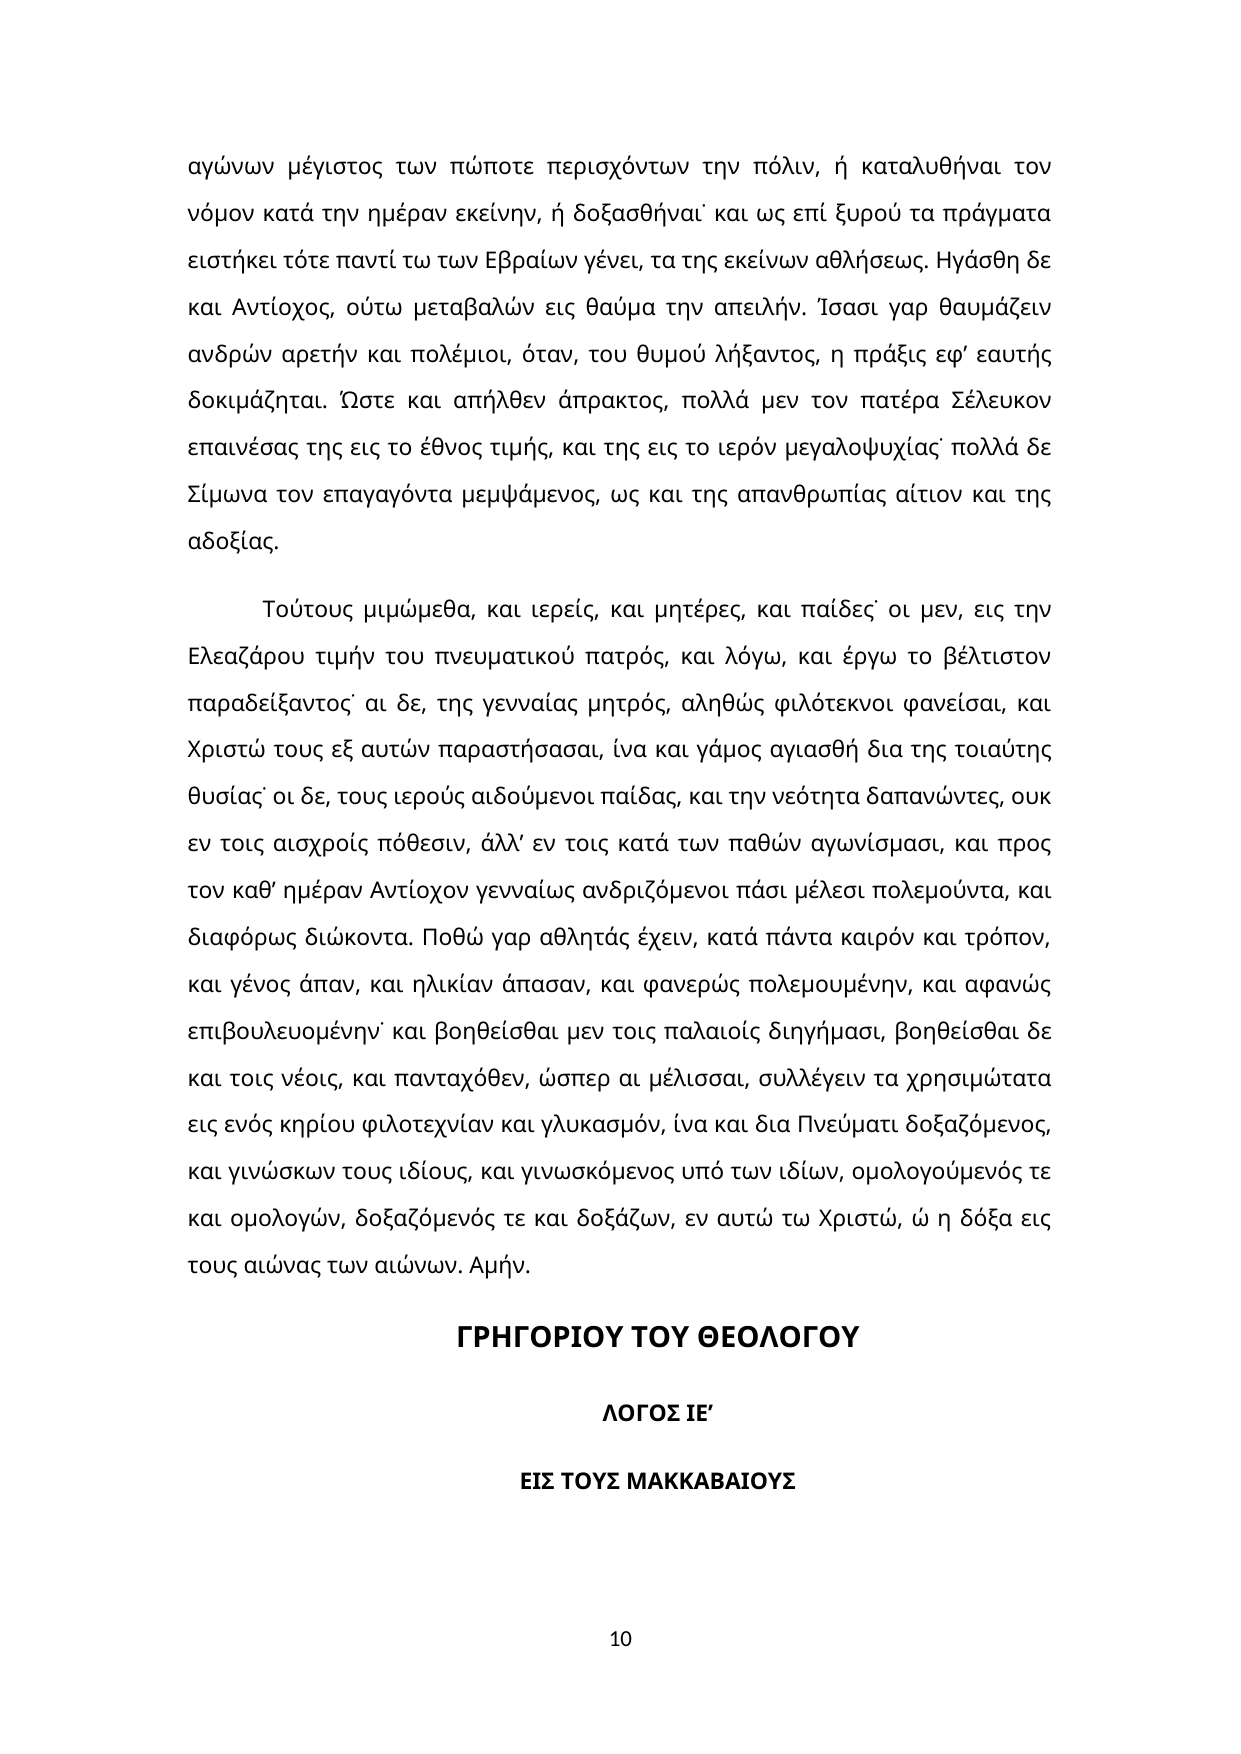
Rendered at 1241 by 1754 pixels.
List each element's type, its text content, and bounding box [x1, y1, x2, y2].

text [187, 150, 1053, 556]
text ΕΙΣ ΤΟΥΣ ΜΑΚΚΑΒΑΙΟΥΣ [187, 1465, 1053, 1496]
text Τούτους μιμώμεθα, και ιερείς, και μητέρες, και παίδες˙ οι μεν, εις την Ελεαζάρου τιμήν του πνευματικού πατρός, και λόγω, και έργω το βέλτιστον παραδείξαντος˙ αι δε, της γενναίας μητρός, αληθώς φιλότεκνοι φανείσαι, και Χριστώ τους εξ αυτών παραστήσασαι, ίνα και γάμος αγιασθή δια της τοιαύτης θυσίας˙ οι δε, τους ιερούς αιδούμενοι παίδας, και την νεότητα δαπανώντες, ουκ εν τοις αισχροίς πόθεσιν, άλλ’ εν τοις κατά των παθών αγωνίσμασι, και προς τον καθ’ ημέραν Αντίοχον γενναίως ανδριζόμενοι πάσι μέλεσι πολεμούντα, και διαφόρως διώκοντα. Ποθώ γαρ αθλητάς έχειν, κατά πάντα καιρόν και τρόπον, και γένος άπαν, και ηλικίαν άπασαν, και φανερώς πολεμουμένην, και αφανώς επιβουλευομένην˙ και βοηθείσθαι μεν τοις παλαιοίς διηγήμασι, βοηθείσθαι δε και τοις νέοις, και πανταχόθεν, ώσπερ αι μέλισσαι, συλλέγειν τα χρησιμώτατα εις ενός κηρίου φιλοτεχνίαν και γλυκασμόν, ίνα και δια Πνεύματι δοξαζόμενος, και γινώσκων τους ιδίους, και γινωσκόμενος υπό των ιδίων, ομολογούμενός τε και ομολογών, δοξαζόμενός τε και δοξάζων, εν αυτώ τω Χριστώ, ώ η δόξα εις τους αιώνας των αιώνων. Αμήν. [187, 593, 1053, 1280]
text ΛΟΓΟΣ ΙΕ’ [187, 1397, 1053, 1428]
text ΓΡΗΓΟΡΙΟΥ ΤΟΥ ΘΕΟΛΟΓΟΥ [187, 1317, 1053, 1356]
